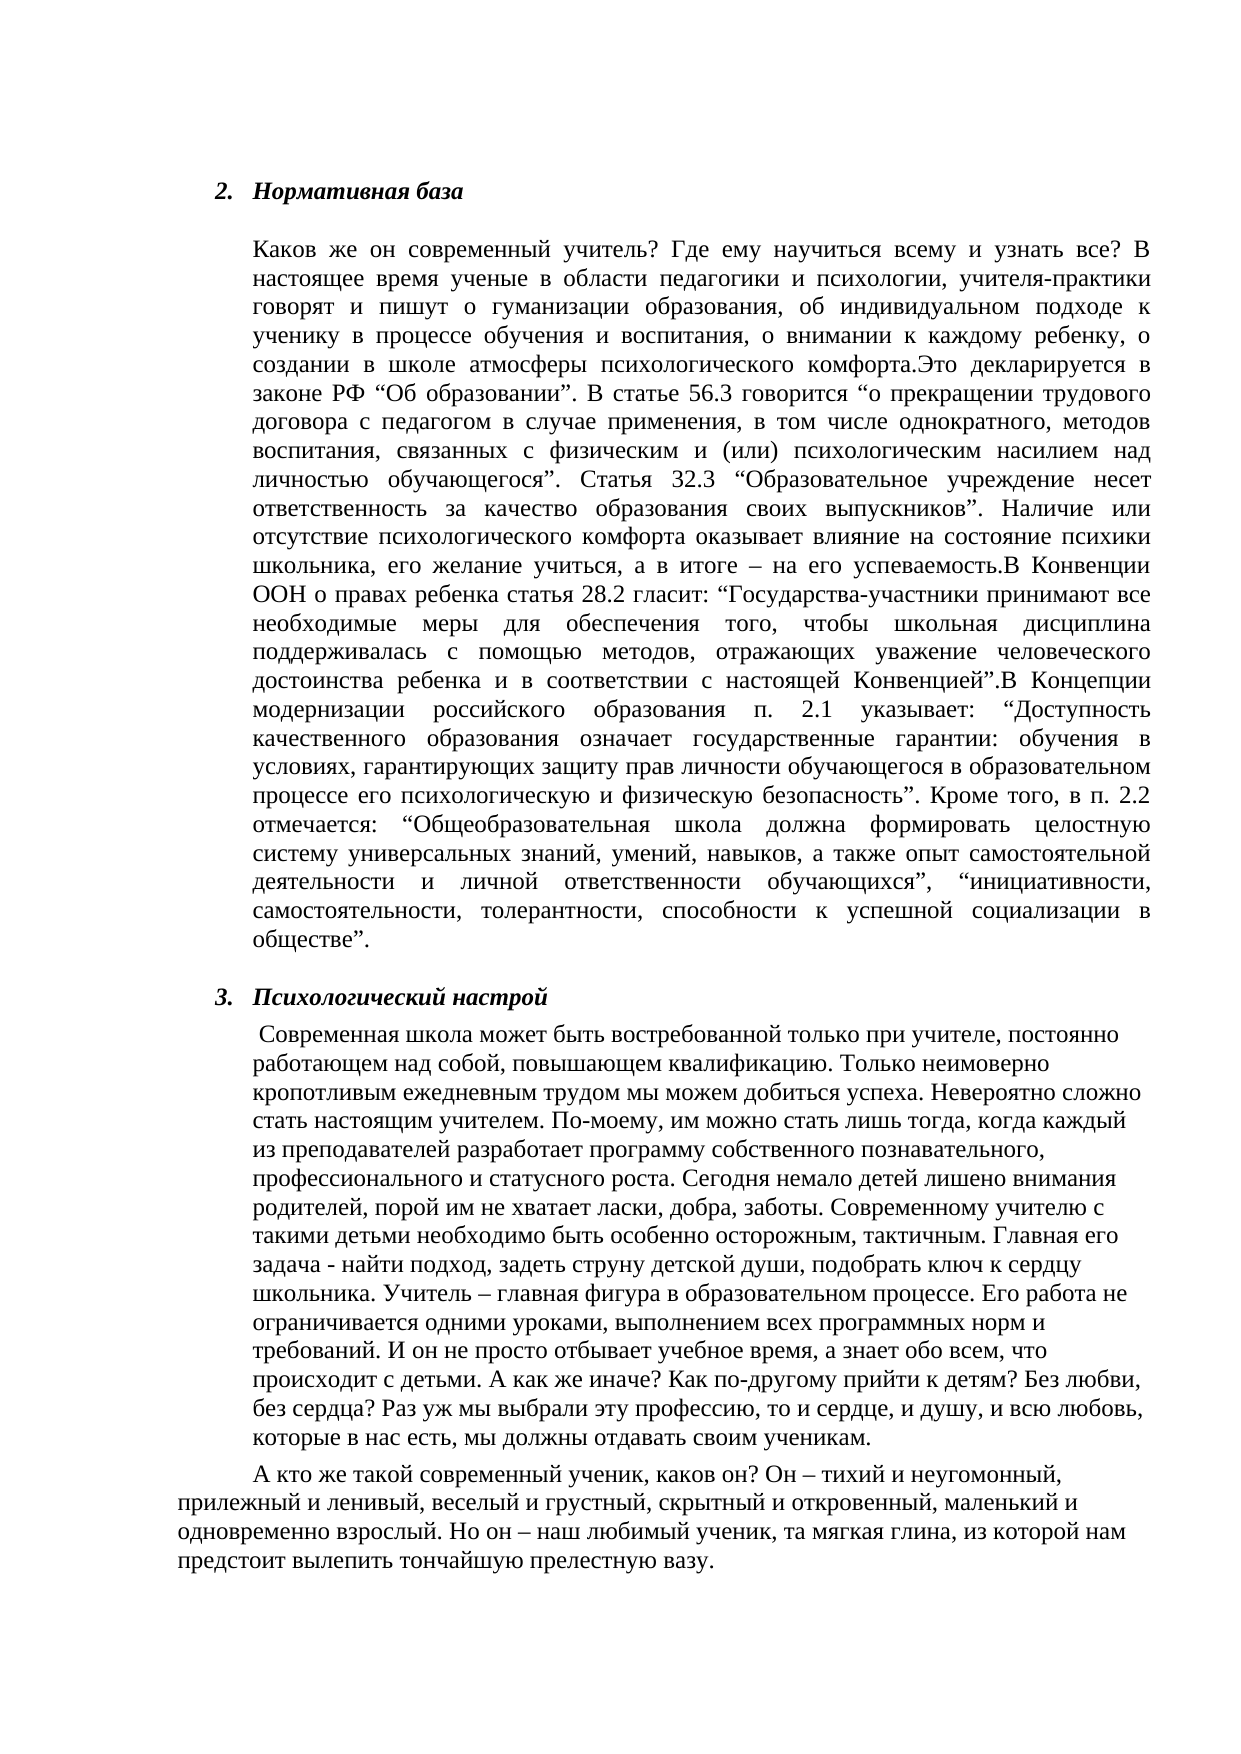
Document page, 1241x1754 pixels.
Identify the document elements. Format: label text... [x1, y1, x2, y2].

text Современная школа может быть востребованной только при учителе, постоянно работающем над собой, повышающем квалификацию. Только неимоверно кропотливым ежедневным трудом мы можем добиться успеха. Невероятно сложно стать настоящим учителем. По-моему, им можно стать лишь тогда, когда каждый из преподавателей разработает программу собственного познавательного, профессионального и статусного роста. Сегодня немало детей лишено внимания родителей, порой им не хватает ласки, добра, заботы. Современному учителю с такими детьми необходимо быть особенно осторожным, тактичным. Главная его задача - найти подход, задеть струну детской души, подобрать ключ к сердцу школьника. Учитель – главная фигура в образовательном процессе. Его работа не ограничивается одними уроками, выполнением всех программных норм и требований. И он не просто отбывает учебное время, а знает обо всем, что происходит с детьми. А как же иначе? Как по-другому прийти к детям? Без любви, без сердца? Раз уж мы выбрали эту профессию, то и сердце, и душу, и всю любовь, которые в нас есть, мы должны отдавать своим ученикам. [252, 1019, 1152, 1450]
list Нормативная база [215, 176, 1152, 205]
text Каков же он современный учитель? Где ему научиться всему и узнать все? В настоящее время ученые в области педагогики и психологии, учителя-практики говорят и пишут о гуманизации образования, об индивидуальном подходе к ученику в процессе обучения и воспитания, о внимании к каждому ребенку, о создании в школе атмосферы психологического комфорта.Это декларируется в законе РФ “Об образовании”. В статье 56.3 говорится “о прекращении трудового договора с педагогом в случае применения, в том числе однократного, методов воспитания, связанных с физическим и (или) психологическим насилием над личностью обучающегося”. Статья 32.3 “Образовательное учреждение несет ответственность за качество образования своих выпускников”. Наличие или отсутствие психологического комфорта оказывает влияние на состояние психики школьника, его желание учиться, а в итоге – на его успеваемость.В Конвенции ООН о правах ребенка статья 28.2 гласит: “Государства-участники принимают все необходимые меры для обеспечения того, чтобы школьная дисциплина поддерживалась с помощью методов, отражающих уважение человеческого достоинства ребенка и в соответствии с настоящей Конвенцией”.В Концепции модернизации российского образования п. 2.1 указывает: “Доступность качественного образования означает государственные гарантии: обучения в условиях, гарантирующих защиту прав личности обучающегося в образовательном процессе его психологическую и физическую безопасность”. Кроме того, в п. 2.2 отмечается: “Общеобразовательная школа должна формировать целостную систему универсальных знаний, умений, навыков, а также опыт самостоятельной деятельности и личной ответственности обучающихся”, “инициативности, самостоятельности, толерантности, способности к успешной социализации в обществе”. [252, 234, 1152, 953]
text А кто же такой современный ученик, каков он? Он – тихий и неугомонный, прилежный и ленивый, веселый и грустный, скрытный и откровенный, маленький и одновременно взрослый. Но он – наш любимый ученик, та мягкая глина, из которой нам предстоит вылепить тончайшую прелестную вазу. [177, 1459, 1152, 1574]
list Психологический настрой [215, 982, 1152, 1011]
